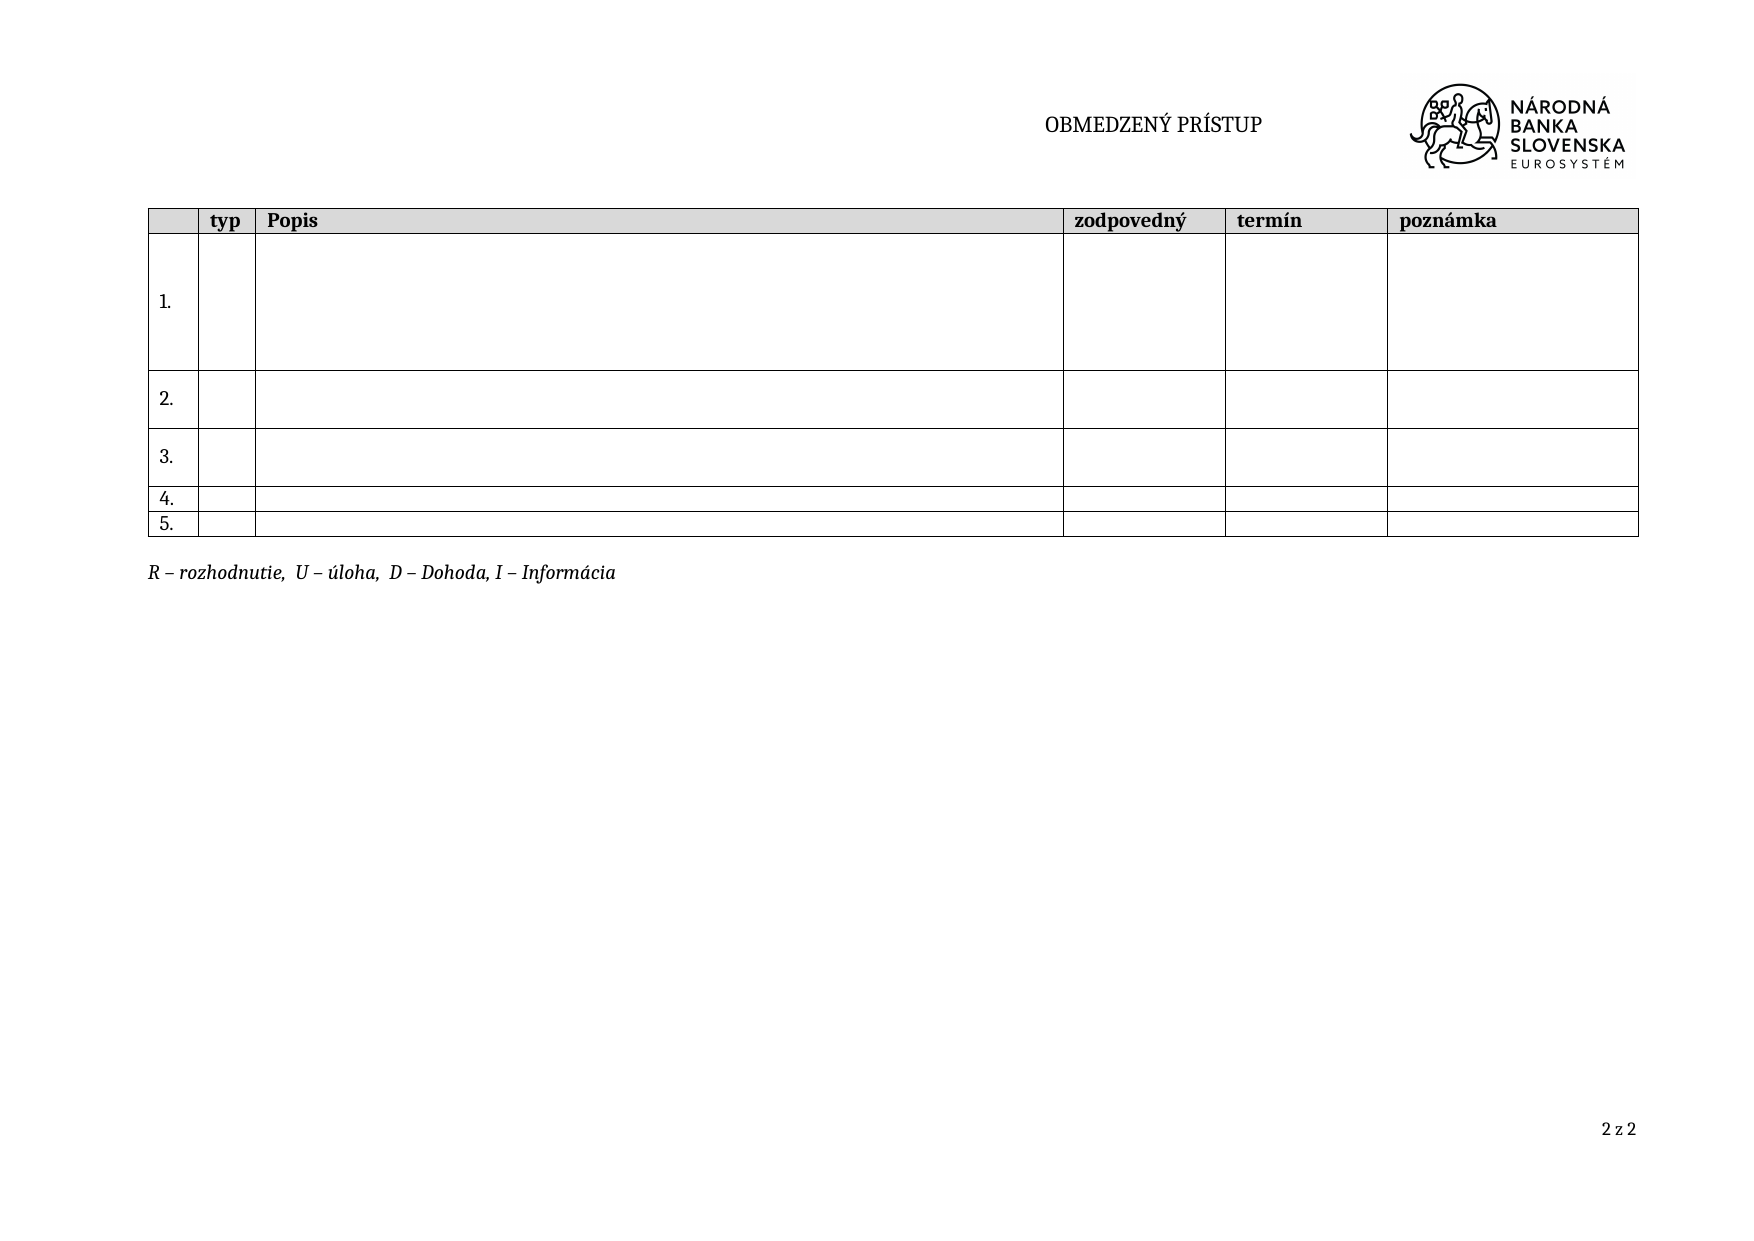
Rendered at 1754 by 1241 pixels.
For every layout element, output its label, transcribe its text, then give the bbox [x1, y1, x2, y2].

table_cell [1388, 234, 1638, 369]
table_header poznámka [1388, 209, 1638, 233]
table_cell [256, 371, 1063, 428]
table_cell [1226, 371, 1387, 428]
table_cell [199, 234, 255, 369]
table_cell [256, 512, 1063, 536]
table_cell [1226, 512, 1387, 536]
table_cell [199, 429, 255, 486]
table_header termín [1226, 209, 1387, 233]
table_cell 1. [149, 234, 198, 369]
table_cell [1388, 487, 1638, 511]
table_cell [1226, 487, 1387, 511]
table_cell [1388, 512, 1638, 536]
table_cell [1064, 487, 1225, 511]
picture [1399, 73, 1636, 179]
table_cell [256, 234, 1063, 369]
table_cell 5. [149, 512, 198, 536]
table_header typ [199, 209, 255, 233]
table_cell [1388, 429, 1638, 486]
table_cell [1064, 371, 1225, 428]
table_cell [1064, 429, 1225, 486]
table_header Popis [256, 209, 1063, 233]
table_cell [199, 371, 255, 428]
table_cell 2. [149, 371, 198, 428]
table_cell [1064, 234, 1225, 369]
table_cell [1064, 512, 1225, 536]
table_cell [199, 487, 255, 511]
table_header zodpovedný [1064, 209, 1225, 233]
text R – rozhodnutie, U – úloha, D – Dohoda, I – Informácia [148, 561, 1636, 585]
table_cell [256, 429, 1063, 486]
table_cell [199, 512, 255, 536]
table_cell 3. [149, 429, 198, 486]
table_cell [256, 487, 1063, 511]
table_cell [1226, 234, 1387, 369]
table_cell [1226, 429, 1387, 486]
table_cell [1388, 371, 1638, 428]
table_cell 4. [149, 487, 198, 511]
table_header [149, 209, 198, 233]
